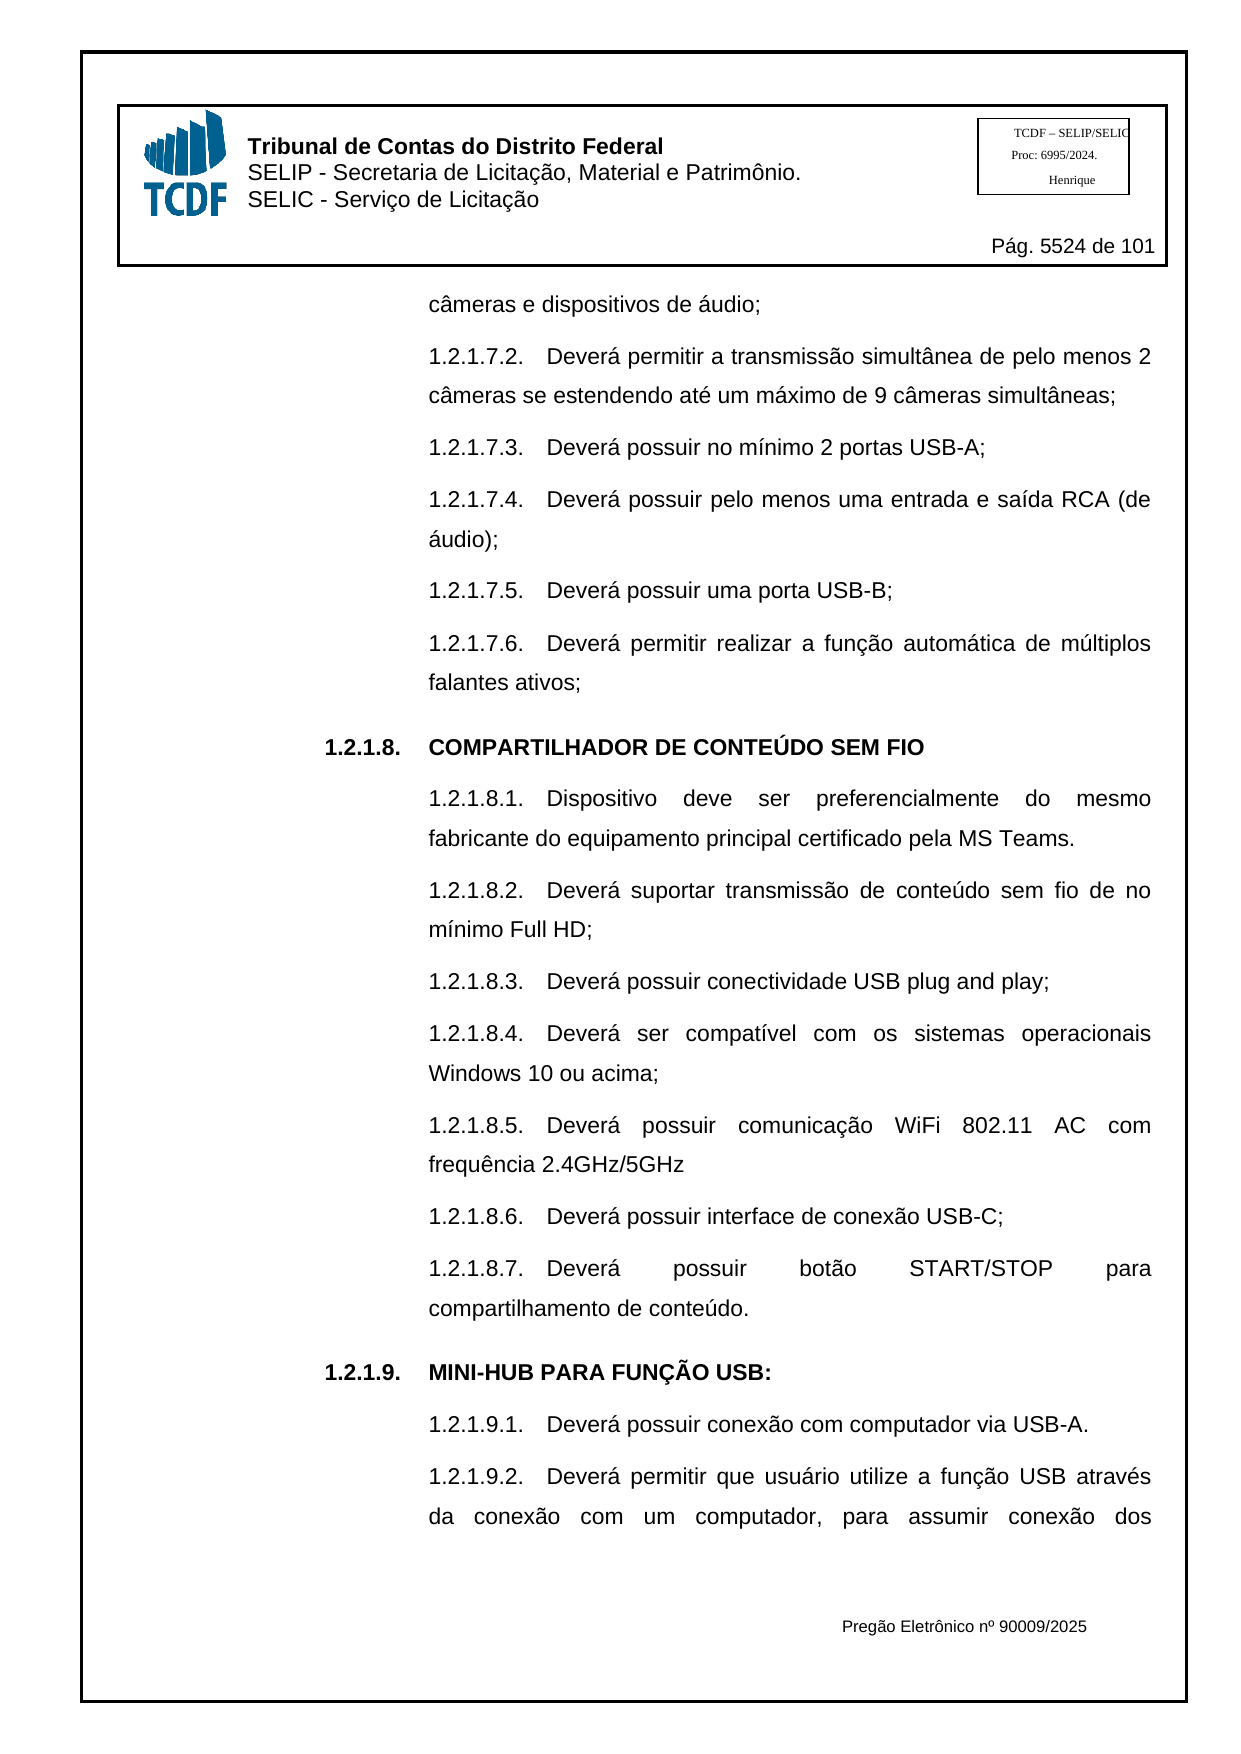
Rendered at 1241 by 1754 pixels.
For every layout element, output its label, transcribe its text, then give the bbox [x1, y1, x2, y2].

list Deverá permitir realizar a função automática de múltiplos falantes ativos; [428, 629, 1152, 695]
list Dispositivo deve ser preferencialmente do mesmo fabricante do equipamento principal certificado pela MS Teams. [428, 785, 1152, 851]
list Deverá ser compatível com os sistemas operacionais Windows 10 ou acima; [428, 1020, 1152, 1086]
list Deverá permitir a transmissão simultânea de pelo menos 2 câmeras se estendendo até um máximo de 9 câmeras simultâneas; [428, 343, 1152, 408]
list COMPARTILHADOR DE CONTEÚDO SEM FIO [324, 733, 1152, 760]
list Deverá possuir no mínimo 2 portas USB-A; [428, 434, 1152, 460]
list Deverá possuir interface de conexão USB-C; [428, 1203, 1152, 1229]
list Deverá possuir pelo menos uma entrada e saída RCA (de áudio); [428, 486, 1152, 552]
list Deverá permitir que usuário utilize a função USB através da conexão com um computador, para assumir conexão dos dispositivos em plataforma não Teams. [428, 1463, 1152, 1529]
list Deverá possuir botão START/STOP para compartilhamento de conteúdo. [428, 1255, 1152, 1321]
list Deverá possuir uma porta USB-B; [428, 577, 1152, 604]
list Deverá possuir conexão com computador via USB-A. [428, 1411, 1152, 1437]
picture [129, 107, 241, 218]
list Deverá possuir conectividade USB plug and play; [428, 968, 1152, 995]
list MINI-HUB PARA FUNÇÃO USB: [324, 1359, 1152, 1386]
list Deverá possuir no mínimo 7 portas para conexão de câmeras e dispositivos de áudio; [428, 291, 1152, 317]
list Deverá suportar transmissão de conteúdo sem fio de no mínimo Full HD; [428, 877, 1152, 943]
list Deverá possuir comunicação WiFi 802.11 AC com frequência 2.4GHz/5GHz [428, 1112, 1152, 1178]
